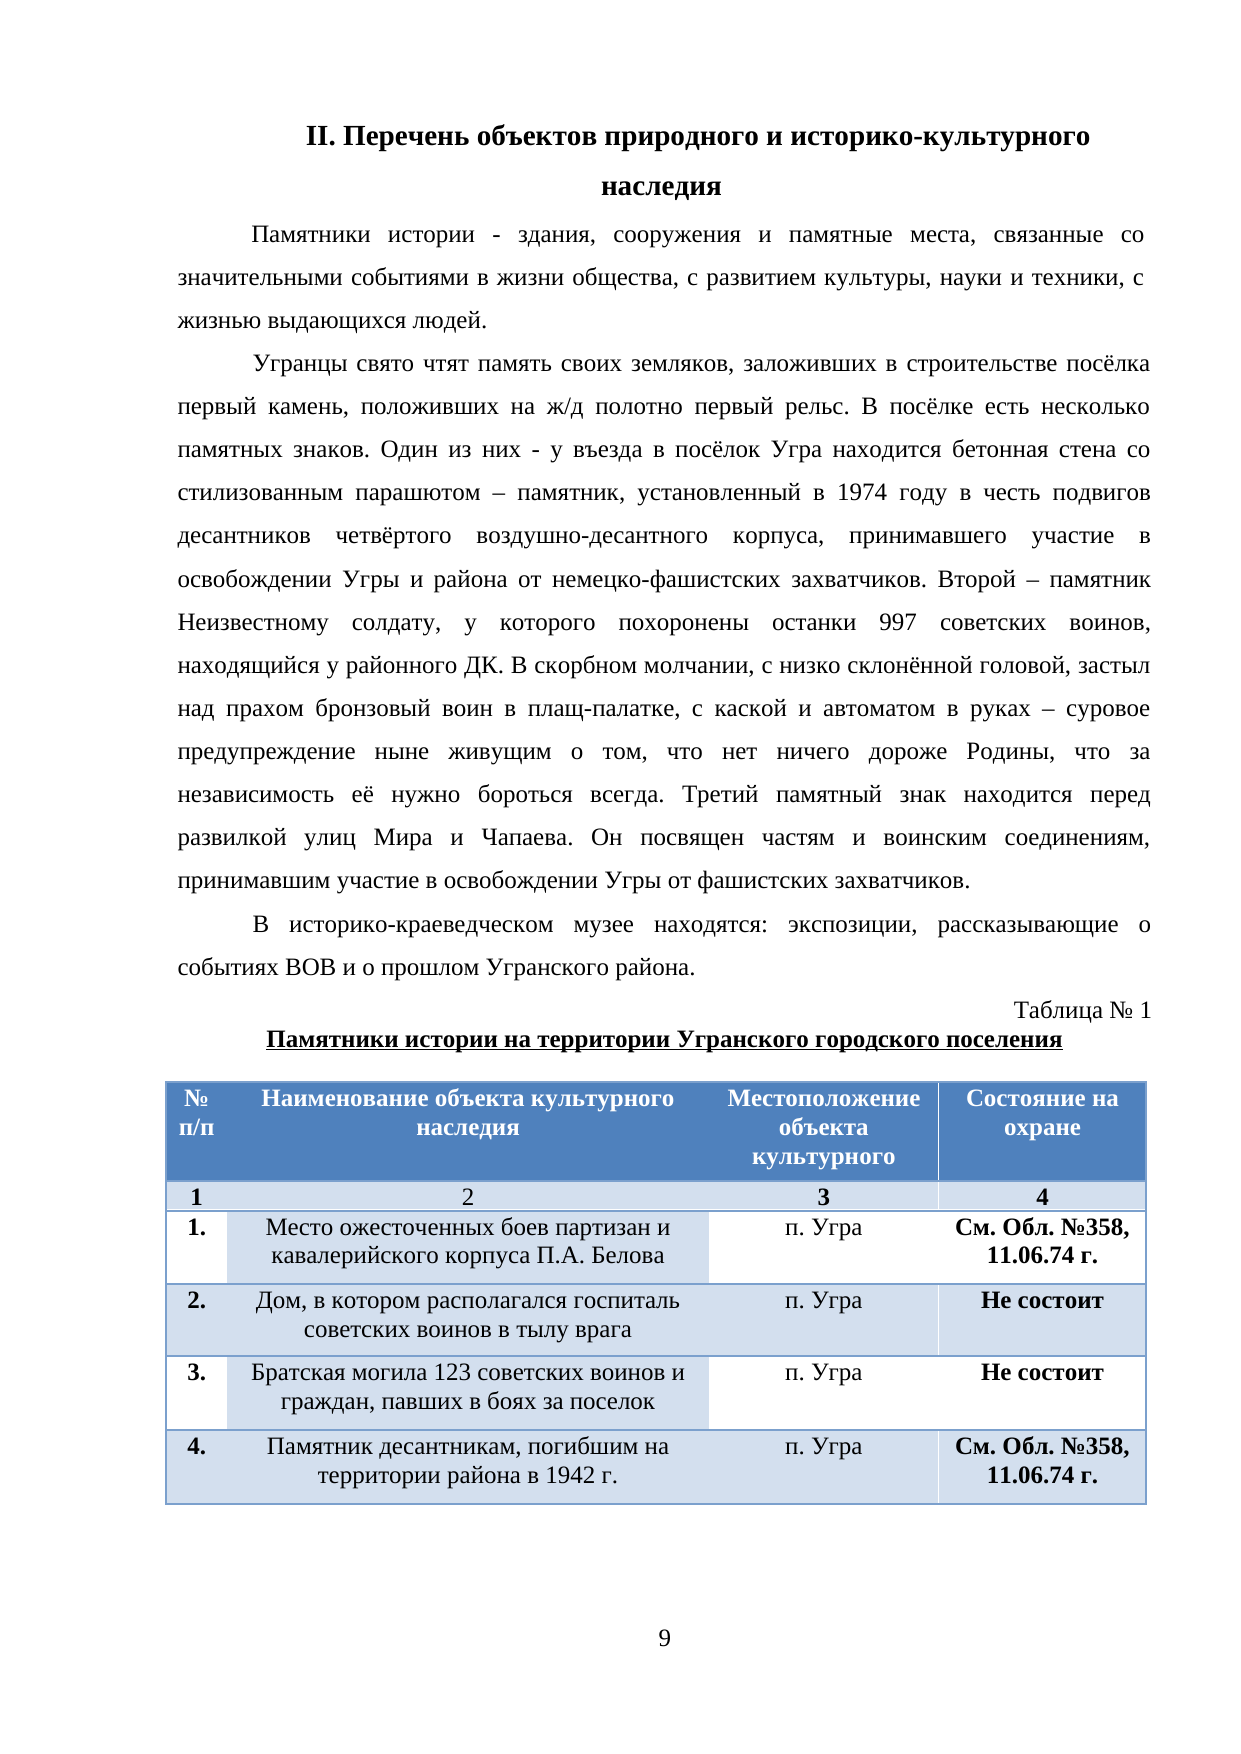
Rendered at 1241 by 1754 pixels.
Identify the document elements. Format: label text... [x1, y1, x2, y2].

text Угранцы свято чтят память своих земляков, заложивших в строительстве посёлка первый камень, положивших на ж/д полотно первый рельс. В посёлке есть несколько памятных знаков. Один из них - у въезда в посёлок Угра находится бетонная стена со стилизованным парашютом – памятник, установленный в 1974 году в честь подвигов десантников четвёртого воздушно-десантного корпуса, принимавшего участие в освобождении Угры и района от немецко-фашистских захватчиков. Второй – памятник Неизвестному солдату, у которого похоронены останки 997 советских воинов, находящийся у районного ДК. В скорбном молчании, с низко склонённой головой, застыл над прахом бронзовый воин в плащ-палатке, с каской и автоматом в руках – суровое предупреждение ныне живущим о том, что нет ничего дороже Родины, что за независимость её нужно бороться всегда. Третий памятный знак находится перед развилкой улиц Мира и Чапаева. Он посвящен частям и воинским соединениям, принимавшим участие в освобождении Угры от фашистских захватчиков. [177, 348, 1152, 894]
table_cell 1 [167, 1182, 227, 1209]
table_cell п. Угра [709, 1212, 938, 1283]
text В историко-краеведческом музее находятся: экспозиции, рассказывающие о событиях ВОВ и о прошлом Угранского района. [177, 909, 1152, 981]
table_cell 4 [939, 1182, 1145, 1209]
table_header № п/п [167, 1083, 227, 1180]
text II. Перечень объектов природного и историко-культурного наследия [177, 118, 1145, 202]
table_cell 1. [167, 1212, 227, 1283]
table_cell См. Обл. №358, 11.06.74 г. [939, 1212, 1145, 1283]
table_cell 2 [227, 1182, 709, 1209]
text Памятники истории на территории Угранского городского поселения [177, 1024, 1152, 1052]
table_cell Место ожесточенных боев партизан и кавалерийского корпуса П.А. Белова [227, 1212, 709, 1283]
table_cell 2. [167, 1285, 227, 1355]
table_cell 3 [709, 1182, 938, 1209]
table_cell Памятник десантникам, погибшим на территории района в 1942 г. [227, 1431, 709, 1503]
table_header Состояние на охране [939, 1083, 1145, 1180]
table_header Наименование объекта культурного наследия [227, 1083, 709, 1180]
table_cell Не состоит [939, 1285, 1145, 1355]
table_cell 3. [167, 1357, 227, 1429]
table_cell Братская могила 123 советских воинов и граждан, павших в боях за поселок [227, 1357, 709, 1429]
table_cell п. Угра [709, 1357, 938, 1429]
text Памятники истории - здания, сооружения и памятные места, связанные со значительными событиями в жизни общества, с развитием культуры, науки и техники, с жизнью выдающихся людей. [177, 219, 1145, 334]
table_cell п. Угра [709, 1285, 938, 1355]
table_cell 4. [167, 1431, 227, 1503]
table_cell Не состоит [939, 1357, 1145, 1429]
table_cell См. Обл. №358, 11.06.74 г. [939, 1431, 1145, 1503]
table_cell п. Угра [709, 1431, 938, 1503]
table_cell Дом, в котором располагался госпиталь советских воинов в тылу врага [227, 1285, 709, 1355]
table_header Местоположение объекта культурного наследия [709, 1083, 938, 1180]
text Таблица № 1 [541, 995, 1152, 1024]
